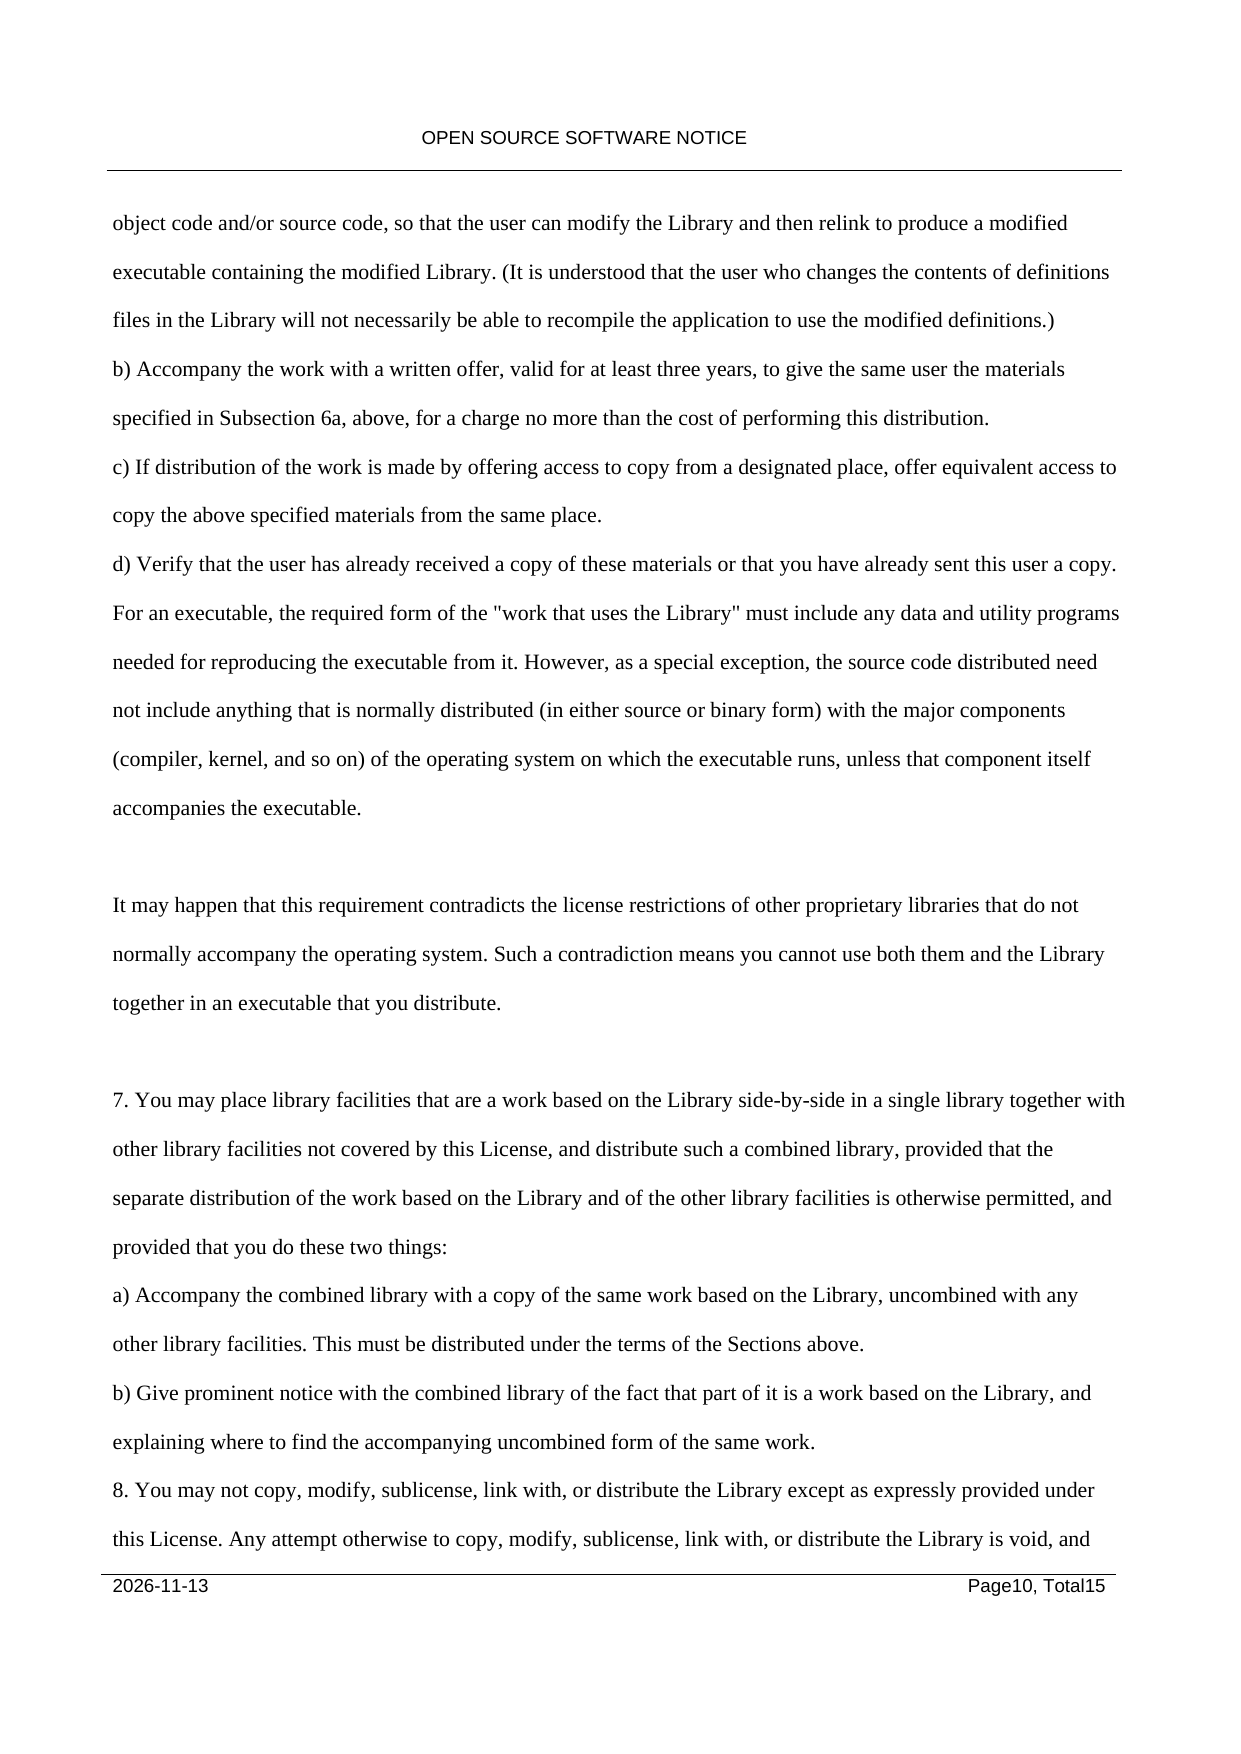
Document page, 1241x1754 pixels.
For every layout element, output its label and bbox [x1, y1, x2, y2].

text [112, 206, 1128, 1555]
